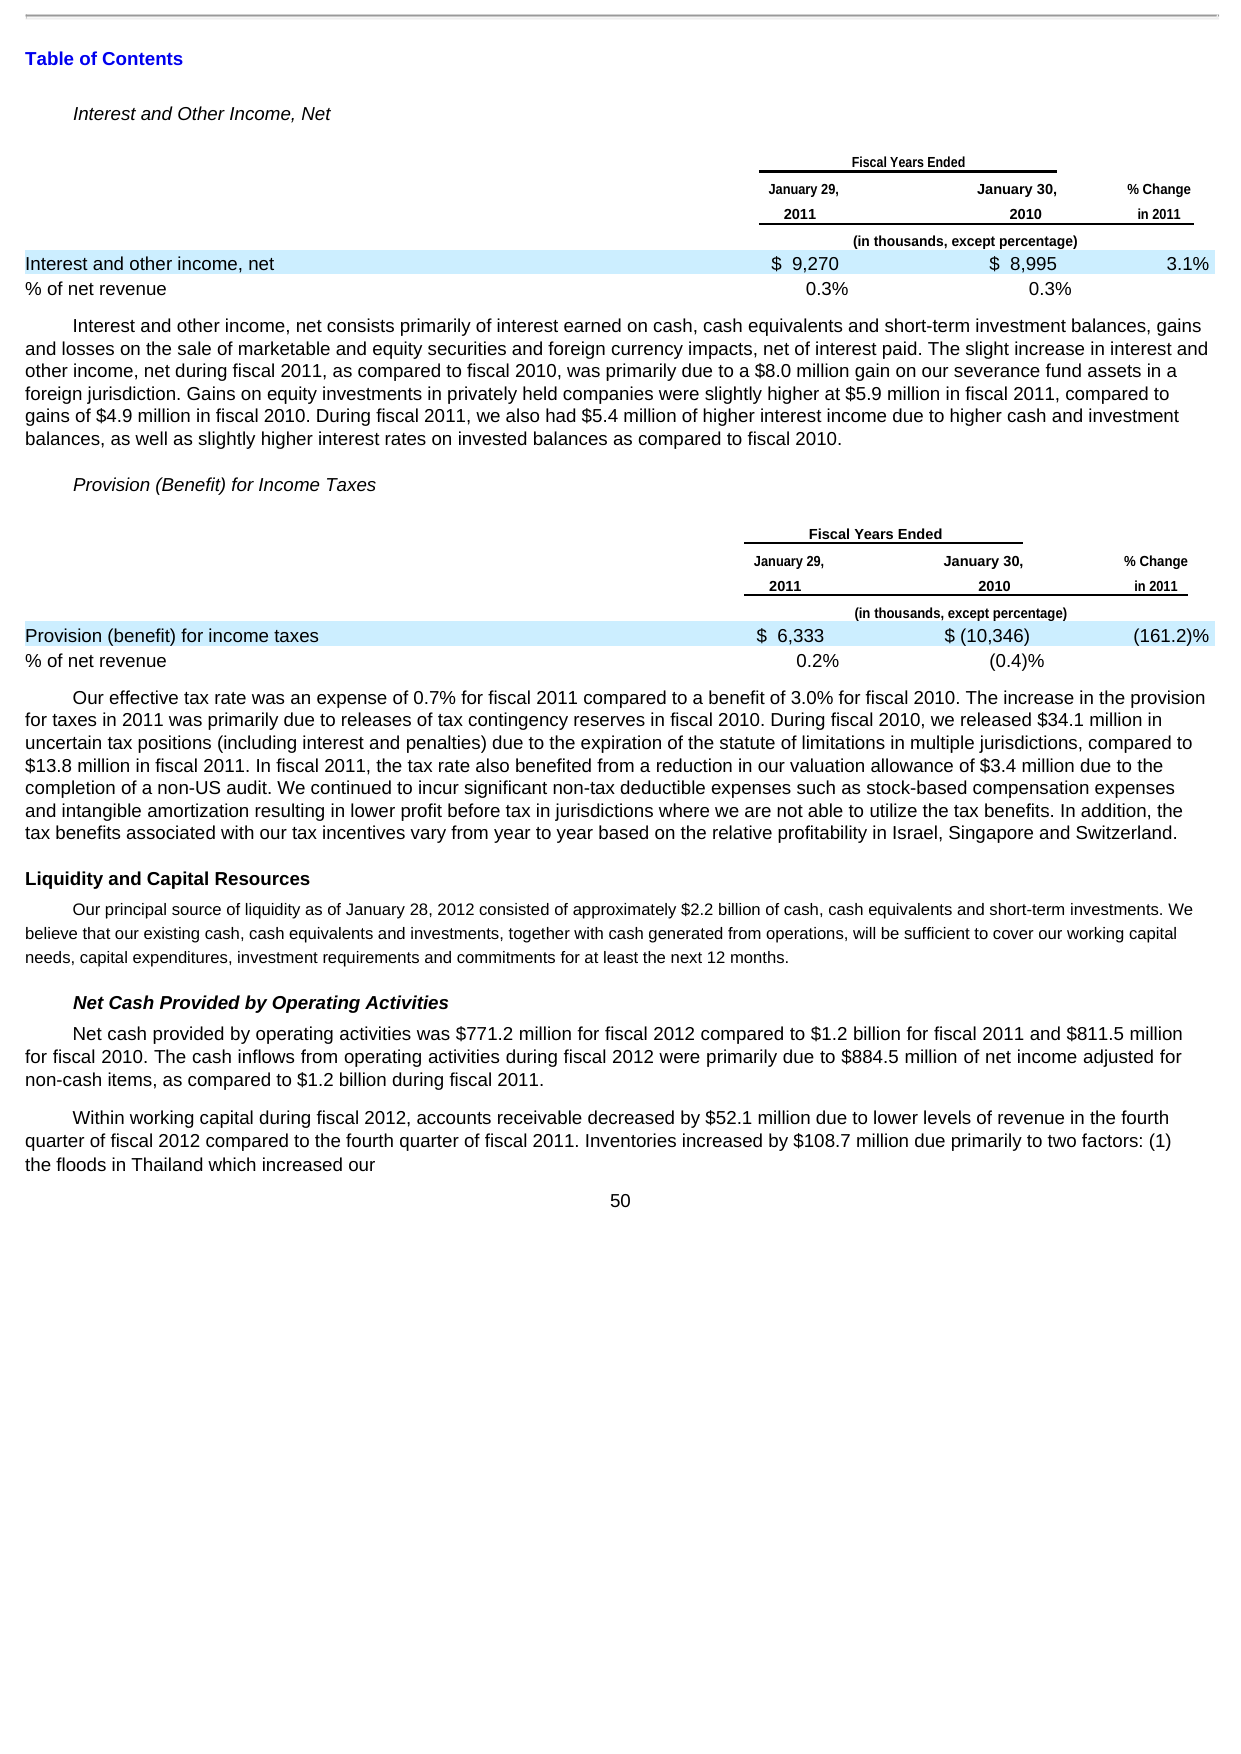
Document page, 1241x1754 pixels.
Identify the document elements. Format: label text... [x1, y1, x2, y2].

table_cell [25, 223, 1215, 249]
text Net Cash Provided by Operating Activities [73, 992, 1215, 1013]
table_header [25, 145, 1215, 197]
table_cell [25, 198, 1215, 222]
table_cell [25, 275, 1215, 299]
text Our effective tax rate was an expense of 0.7% for fiscal 2011 compared to a benefit of 3.0% for fiscal 2010. The increase in the provision for taxes in 2011 was primarily due to releases of tax contingency reserves in fiscal 2010. During fiscal 2010, we released $34.1 million in uncertain tax positions (including interest and penalties) due to the expiration of the statute of limitations in multiple jurisdictions, compared to $13.8 million in fiscal 2011. In fiscal 2011, the tax rate also benefited from a reduction in our valuation allowance of $3.4 million due to the completion of a non-US audit. We continued to incur significant non-tax deductible expenses such as stock-based compensation expenses and intangible amortization resulting in lower profit before tax in jurisdictions where we are not able to utilize the tax benefits. In addition, the tax benefits associated with our tax incentives vary from year to year based on the relative profitability in Israel, Singapore and Switzerland. [25, 687, 1211, 844]
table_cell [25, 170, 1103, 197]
text Liquidity and Capital Resources [25, 868, 1215, 889]
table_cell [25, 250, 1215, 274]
text Within working capital during fiscal 2012, accounts receivable decreased by $52.1 million due to lower levels of revenue in the fourth quarter of fiscal 2012 compared to the fourth quarter of fiscal 2011. Inventories increased by $108.7 million due primarily to two factors: (1) the floods in Thailand which increased our [25, 1107, 1178, 1175]
text Our principal source of liquidity as of January 28, 2012 consisted of approximately $2.2 billion of cash, cash equivalents and short-term investments. We believe that our existing cash, cash equivalents and investments, together with cash generated from operations, will be sufficient to cover our working capital needs, capital expenditures, investment requirements and commitments for at least the next 12 months. [25, 899, 1194, 967]
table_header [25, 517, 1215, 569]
text Provision (Benefit) for Income Taxes [73, 474, 1215, 496]
text Net cash provided by operating activities was $771.2 million for fiscal 2012 compared to $1.2 billion for fiscal 2011 and $811.5 million for fiscal 2010. The cash inflows from operating activities during fiscal 2012 were primarily due to $884.5 million of net income adjusted for non-cash items, as compared to $1.2 billion during fiscal 2011. [25, 1023, 1184, 1091]
text Interest and Other Income, Net [73, 102, 1215, 124]
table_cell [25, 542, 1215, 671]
text Table of Contents [25, 48, 1215, 69]
picture [23, 14, 1220, 21]
text Interest and other income, net consists primarily of interest earned on cash, cash equivalents and short-term investment balances, gains and losses on the sale of marketable and equity securities and foreign currency impacts, net of interest paid. The slight increase in interest and other income, net during fiscal 2011, as compared to fiscal 2010, was primarily due to a $8.0 million gain on our severance fund assets in a foreign jurisdiction. Gains on equity investments in privately held companies were slightly higher at $5.9 million in fiscal 2011, compared to gains of $4.9 million in fiscal 2010. During fiscal 2011, we also had $5.4 million of higher interest income due to higher cash and investment balances, as well as slightly higher interest rates on invested balances as compared to fiscal 2010. [25, 315, 1215, 449]
text 50 [25, 1190, 1215, 1212]
